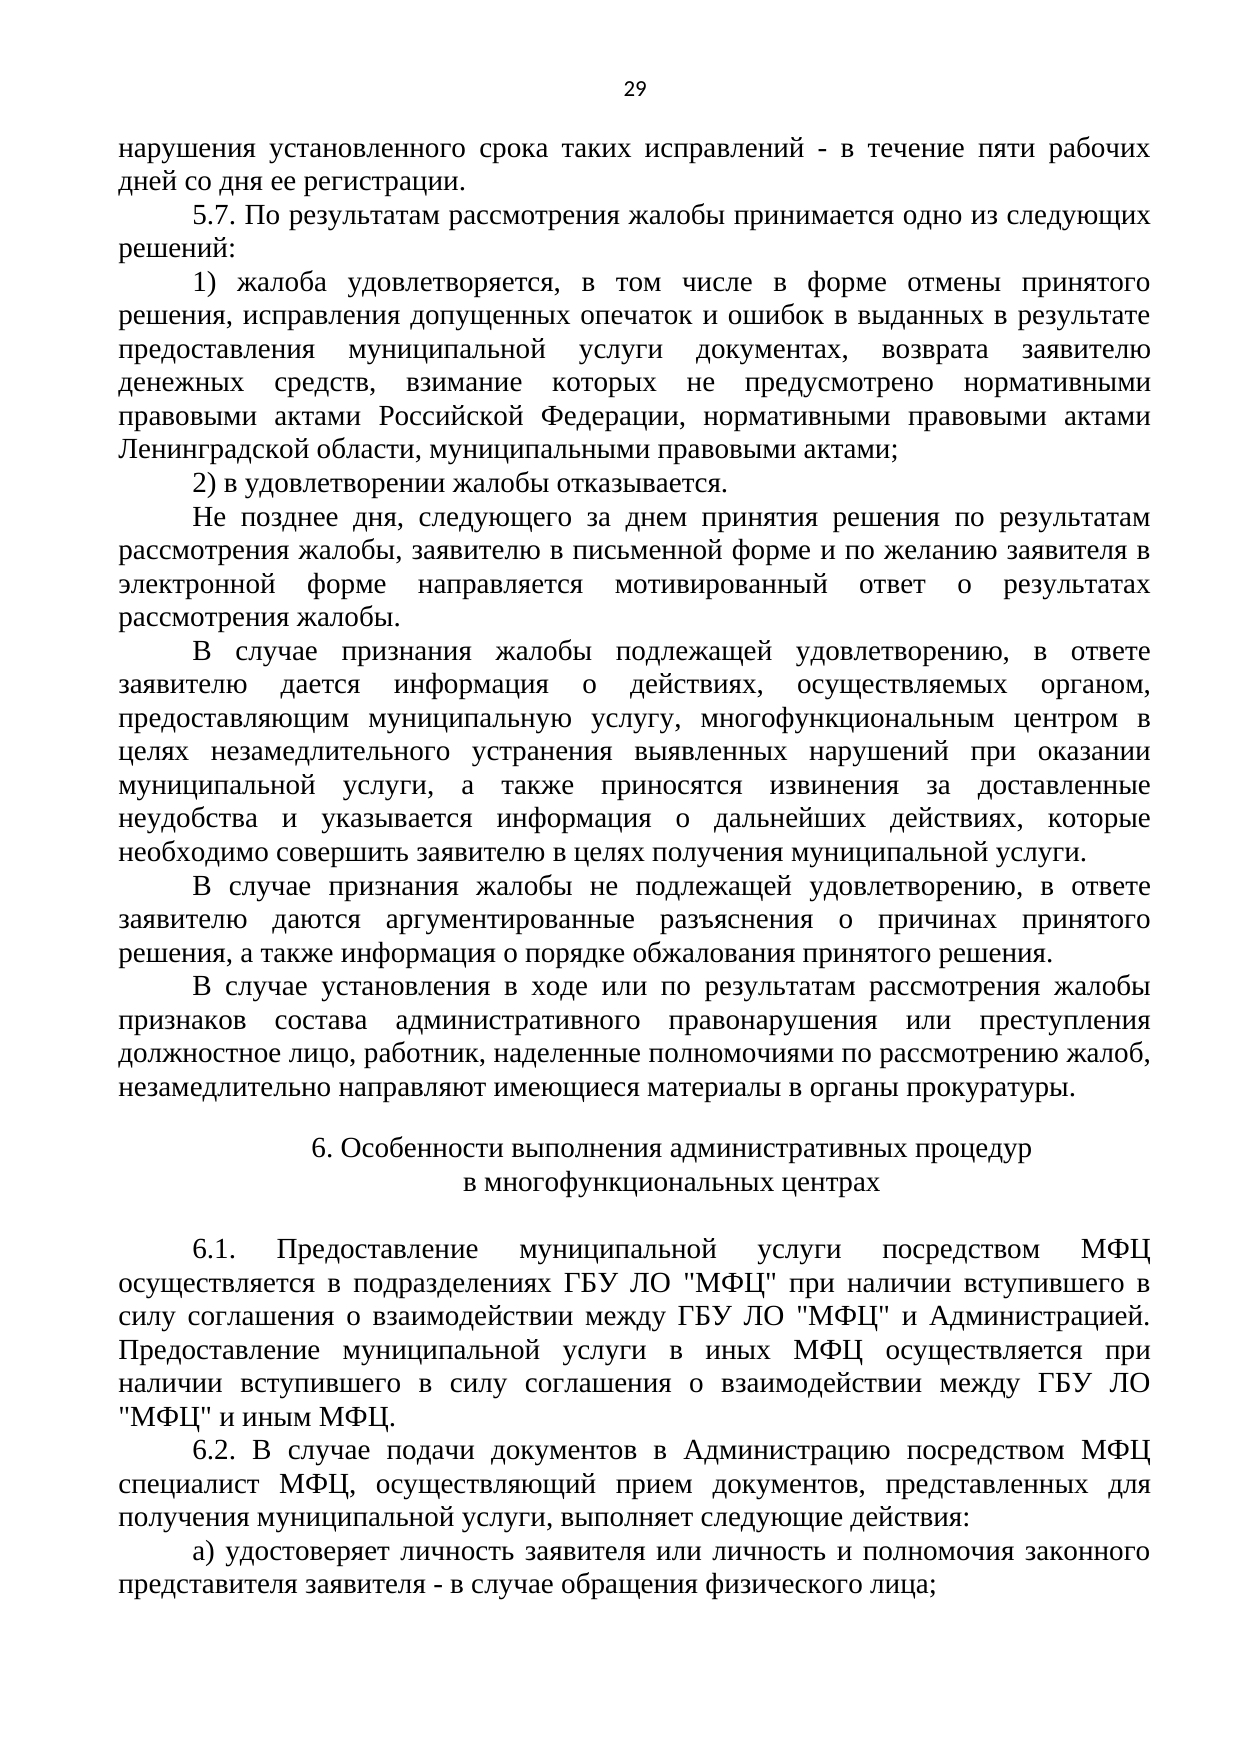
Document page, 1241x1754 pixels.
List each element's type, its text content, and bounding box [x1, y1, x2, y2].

text 6.2. В случае подачи документов в Администрацию посредством МФЦ специалист МФЦ, осуществляющий прием документов, представленных для получения муниципальной услуги, выполняет следующие действия: [118, 1432, 1152, 1533]
text 2) в удовлетворении жалобы отказывается. [118, 465, 1152, 499]
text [118, 130, 1152, 197]
text В случае признания жалобы не подлежащей удовлетворению, в ответе заявителю даются аргументированные разъяснения о причинах принятого решения, а также информация о порядке обжалования принятого решения. [118, 868, 1152, 968]
text Не позднее дня, следующего за днем принятия решения по результатам рассмотрения жалобы, заявителю в письменной форме и по желанию заявителя в электронной форме направляется мотивированный ответ о результатах рассмотрения жалобы. [118, 499, 1152, 633]
text 5.7. По результатам рассмотрения жалобы принимается одно из следующих решений: [118, 197, 1152, 264]
text а) удостоверяет личность заявителя или личность и полномочия законного представителя заявителя - в случае обращения физического лица; [118, 1533, 1152, 1600]
text 6. Особенности выполнения административных процедур [118, 1131, 1152, 1164]
text 6.1. Предоставление муниципальной услуги посредством МФЦ осуществляется в подразделениях ГБУ ЛО "МФЦ" при наличии вступившего в силу соглашения о взаимодействии между ГБУ ЛО "МФЦ" и Администрацией. Предоставление муниципальной услуги в иных МФЦ осуществляется при наличии вступившего в силу соглашения о взаимодействии между ГБУ ЛО "МФЦ" и иным МФЦ. [118, 1231, 1152, 1432]
text В случае установления в ходе или по результатам рассмотрения жалобы признаков состава административного правонарушения или преступления должностное лицо, работник, наделенные полномочиями по рассмотрению жалоб, незамедлительно направляют имеющиеся материалы в органы прокуратуры. [118, 968, 1152, 1102]
text В случае признания жалобы подлежащей удовлетворению, в ответе заявителю дается информация о действиях, осуществляемых органом, предоставляющим муниципальную услугу, многофункциональным центром в целях незамедлительного устранения выявленных нарушений при оказании муниципальной услуги, а также приносятся извинения за доставленные неудобства и указывается информация о дальнейших действиях, которые необходимо совершить заявителю в целях получения муниципальной услуги. [118, 633, 1152, 868]
text в многофункциональных центрах [118, 1164, 1152, 1198]
text 1) жалоба удовлетворяется, в том числе в форме отмены принятого решения, исправления допущенных опечаток и ошибок в выданных в результате предоставления муниципальной услуги документах, возврата заявителю денежных средств, взимание которых не предусмотрено нормативными правовыми актами Российской Федерации, нормативными правовыми актами Ленинградской области, муниципальными правовыми актами; [118, 264, 1152, 465]
